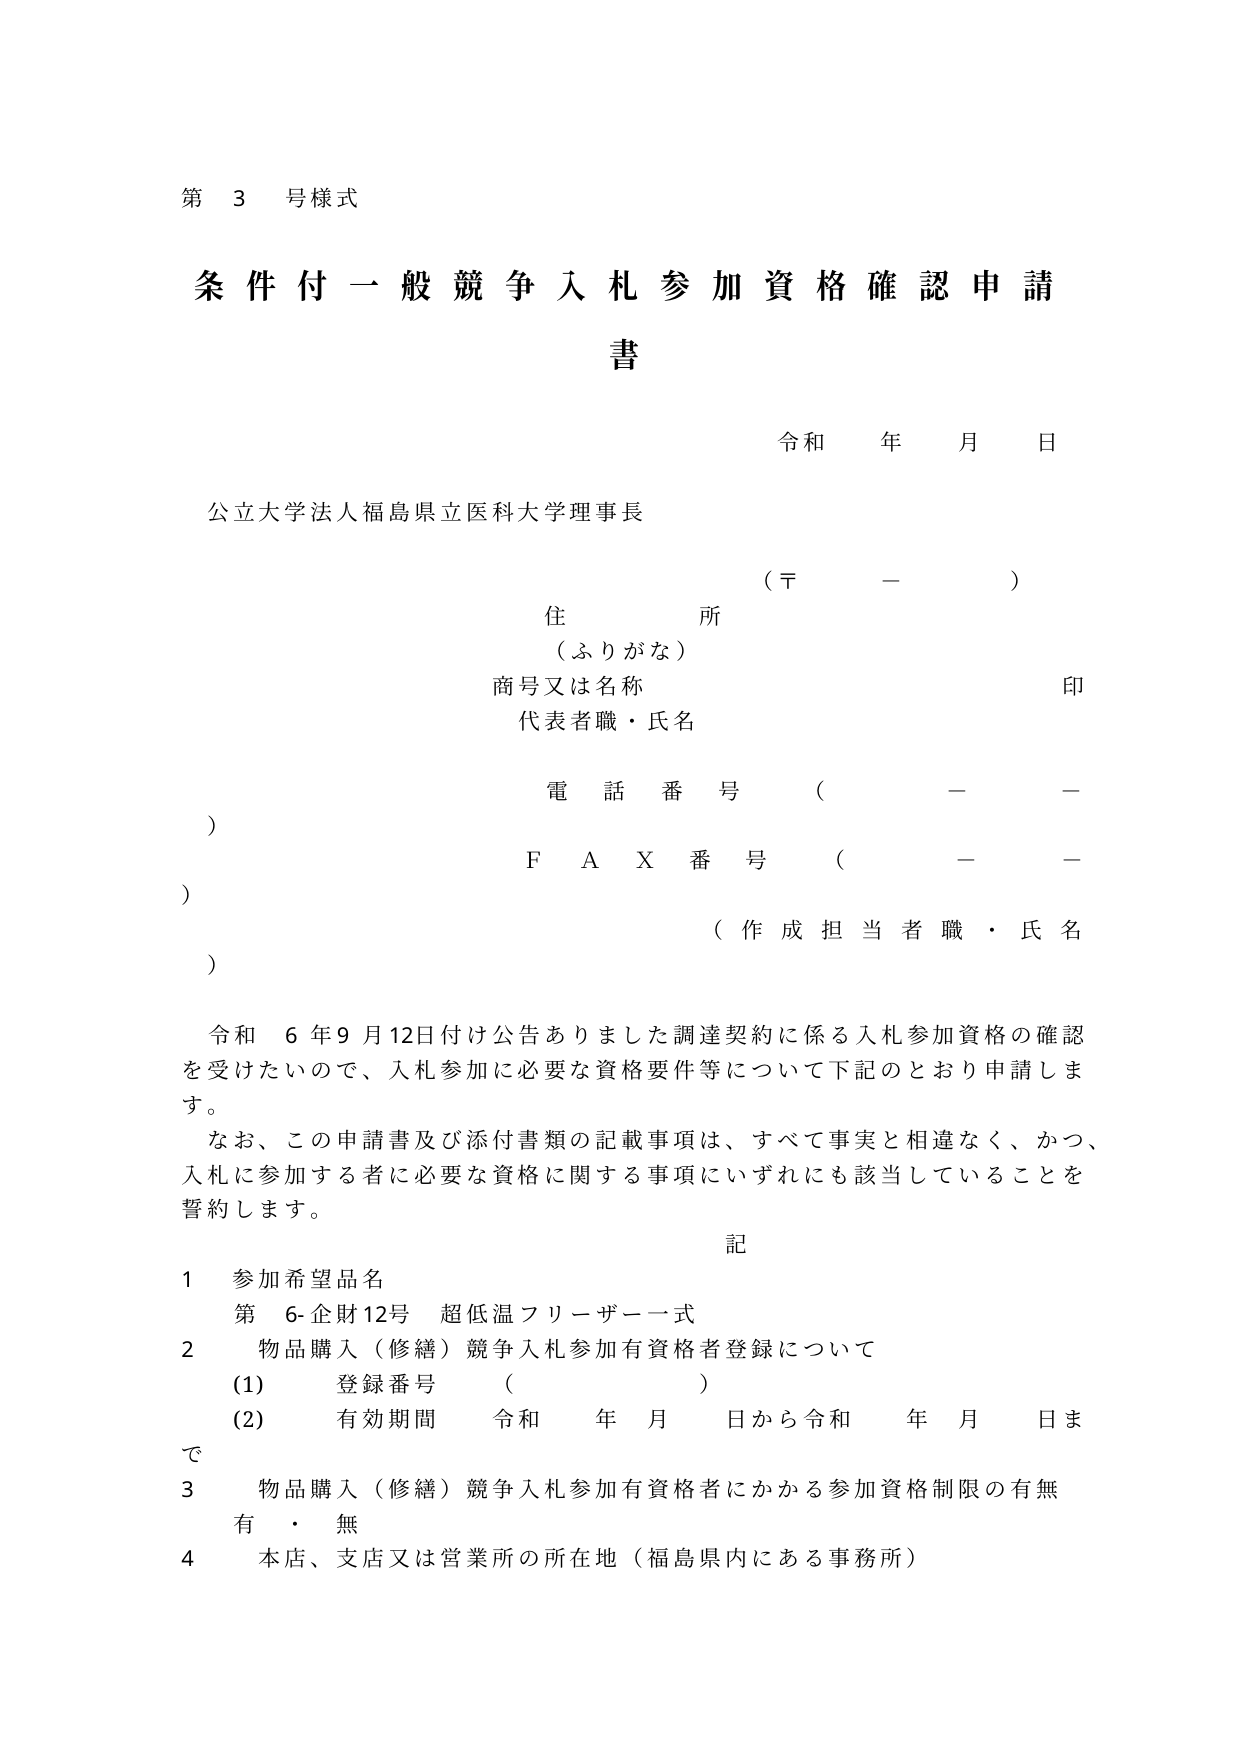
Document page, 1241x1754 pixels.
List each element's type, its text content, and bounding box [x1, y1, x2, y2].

text 第6-企財12号 超低温フリーザー一式 [181, 1296, 1089, 1331]
text 公立大学法人福島県立医科大学理事長 [181, 493, 1089, 528]
text 令和6年9月12日付け公告ありました調達契約に係る入札参加資格の確認を受けたいので、入札参加に必要な資格要件等について下記のとおり申請します。 [181, 1017, 1089, 1121]
text 第3号様式 [181, 179, 1089, 214]
text 記 [181, 1226, 1089, 1261]
text 住 所 [181, 598, 1089, 633]
text 令和 年 月 日 [181, 423, 1089, 458]
text Ｆ Ａ Ｘ 番 号 （ － － ） [181, 842, 1089, 912]
text 電 話 番 号 （ － － ） [181, 772, 1089, 842]
text (1) 登録番号 （ ） [181, 1366, 1089, 1400]
text 3 物品購入（修繕）競争入札参加有資格者にかかる参加資格制限の有無 [181, 1470, 1089, 1505]
text なお、この申請書及び添付書類の記載事項は、すべて事実と相違なく、かつ、入札に参加する者に必要な資格に関する事項にいずれにも該当していることを誓約します。 [181, 1121, 1089, 1226]
text （〒 － ） [181, 563, 1089, 598]
text 商号又は名称 印 代表者職・氏名 [196, 668, 1089, 737]
text 2 物品購入（修繕）競争入札参加有資格者登録について [181, 1331, 1089, 1366]
text (2) 有効期間 令和 年 月 日から令和 年 月 日まで [181, 1400, 1089, 1470]
text （ふりがな） [181, 633, 1089, 668]
text 4 本店、支店又は営業所の所在地（福島県内にある事務所） [181, 1540, 1089, 1575]
text 条件付一般競争入札参加資格確認申請書 [181, 249, 1089, 388]
text （作成担当者職・氏名 ） [181, 912, 1089, 982]
text 有 ・ 無 [181, 1505, 1089, 1540]
text 1 参加希望品名 [181, 1261, 1089, 1296]
